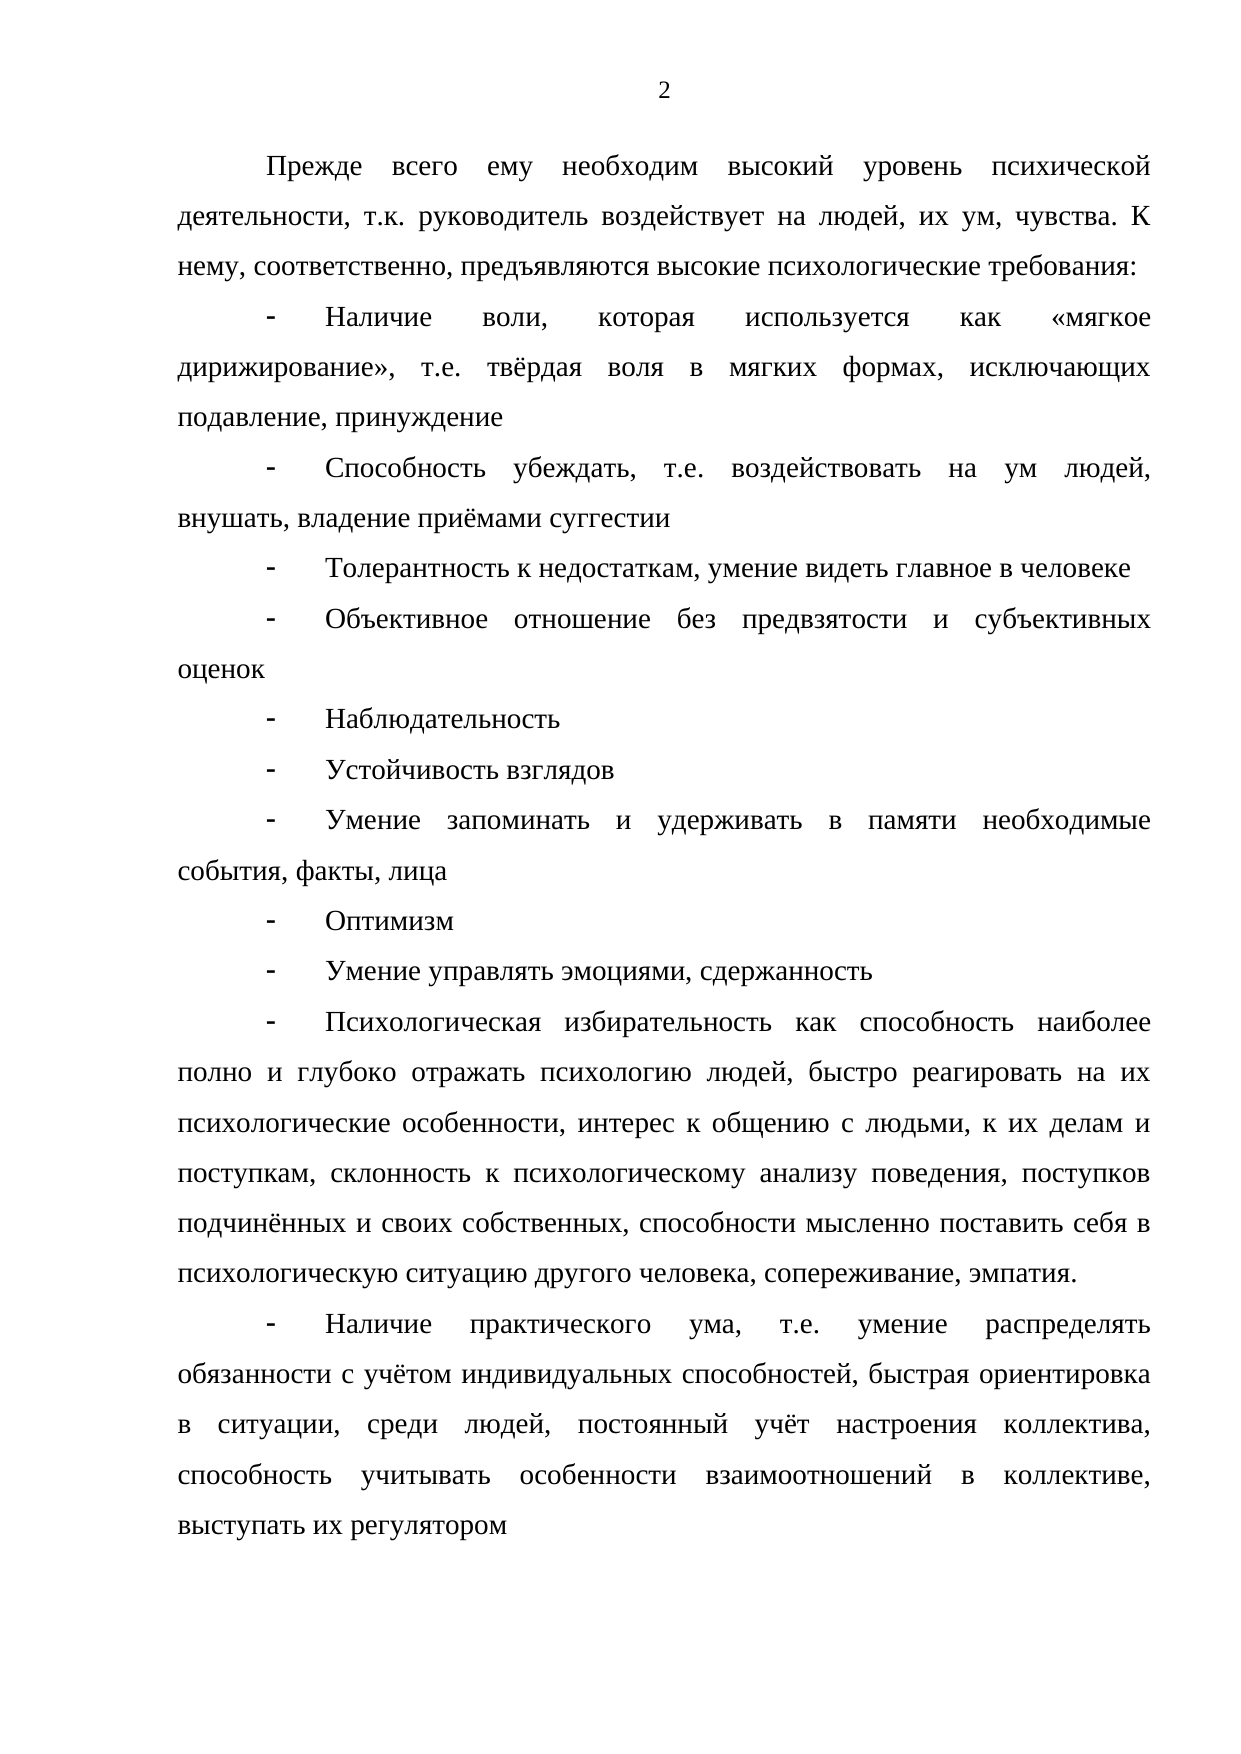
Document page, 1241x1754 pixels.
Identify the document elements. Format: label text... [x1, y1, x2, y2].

list Объективное отношение без предвзятости и субъективных оценок [177, 601, 1152, 685]
list Устойчивость взглядов [177, 752, 1152, 786]
list Способность убеждать, т.е. воздействовать на ум людей, внушать, владение приёмами суггестии [177, 450, 1152, 534]
list Наличие практического ума, т.е. умение распределять обязанности с учётом индивидуальных способностей, быстрая ориентировка в ситуации, среди людей, постоянный учёт настроения коллектива, способность учитывать особенности взаимоотношений в коллективе, выступать их регулятором [177, 1306, 1152, 1541]
list Оптимизм [177, 903, 1152, 937]
list Наличие воли, которая используется как «мягкое дирижирование», т.е. твёрдая воля в мягких формах, исключающих подавление, принуждение [177, 299, 1152, 433]
text Прежде всего ему необходим высокий уровень психической деятельности, т.к. руководитель воздействует на людей, их ум, чувства. К нему, соответственно, предъявляются высокие психологические требования: [177, 148, 1152, 282]
list Психологическая избирательность как способность наиболее полно и глубоко отражать психологию людей, быстро реагировать на их психологические особенности, интерес к общению с людьми, к их делам и поступкам, склонность к психологическому анализу поведения, поступков подчинённых и своих собственных, способности мысленно поставить себя в психологическую ситуацию другого человека, сопереживание, эмпатия. [177, 1004, 1152, 1289]
list Толерантность к недостаткам, умение видеть главное в человеке [177, 550, 1152, 584]
list Наблюдательность [177, 702, 1152, 735]
list Умение управлять эмоциями, сдержанность [177, 953, 1152, 987]
list Умение запоминать и удерживать в памяти необходимые события, факты, лица [177, 802, 1152, 886]
